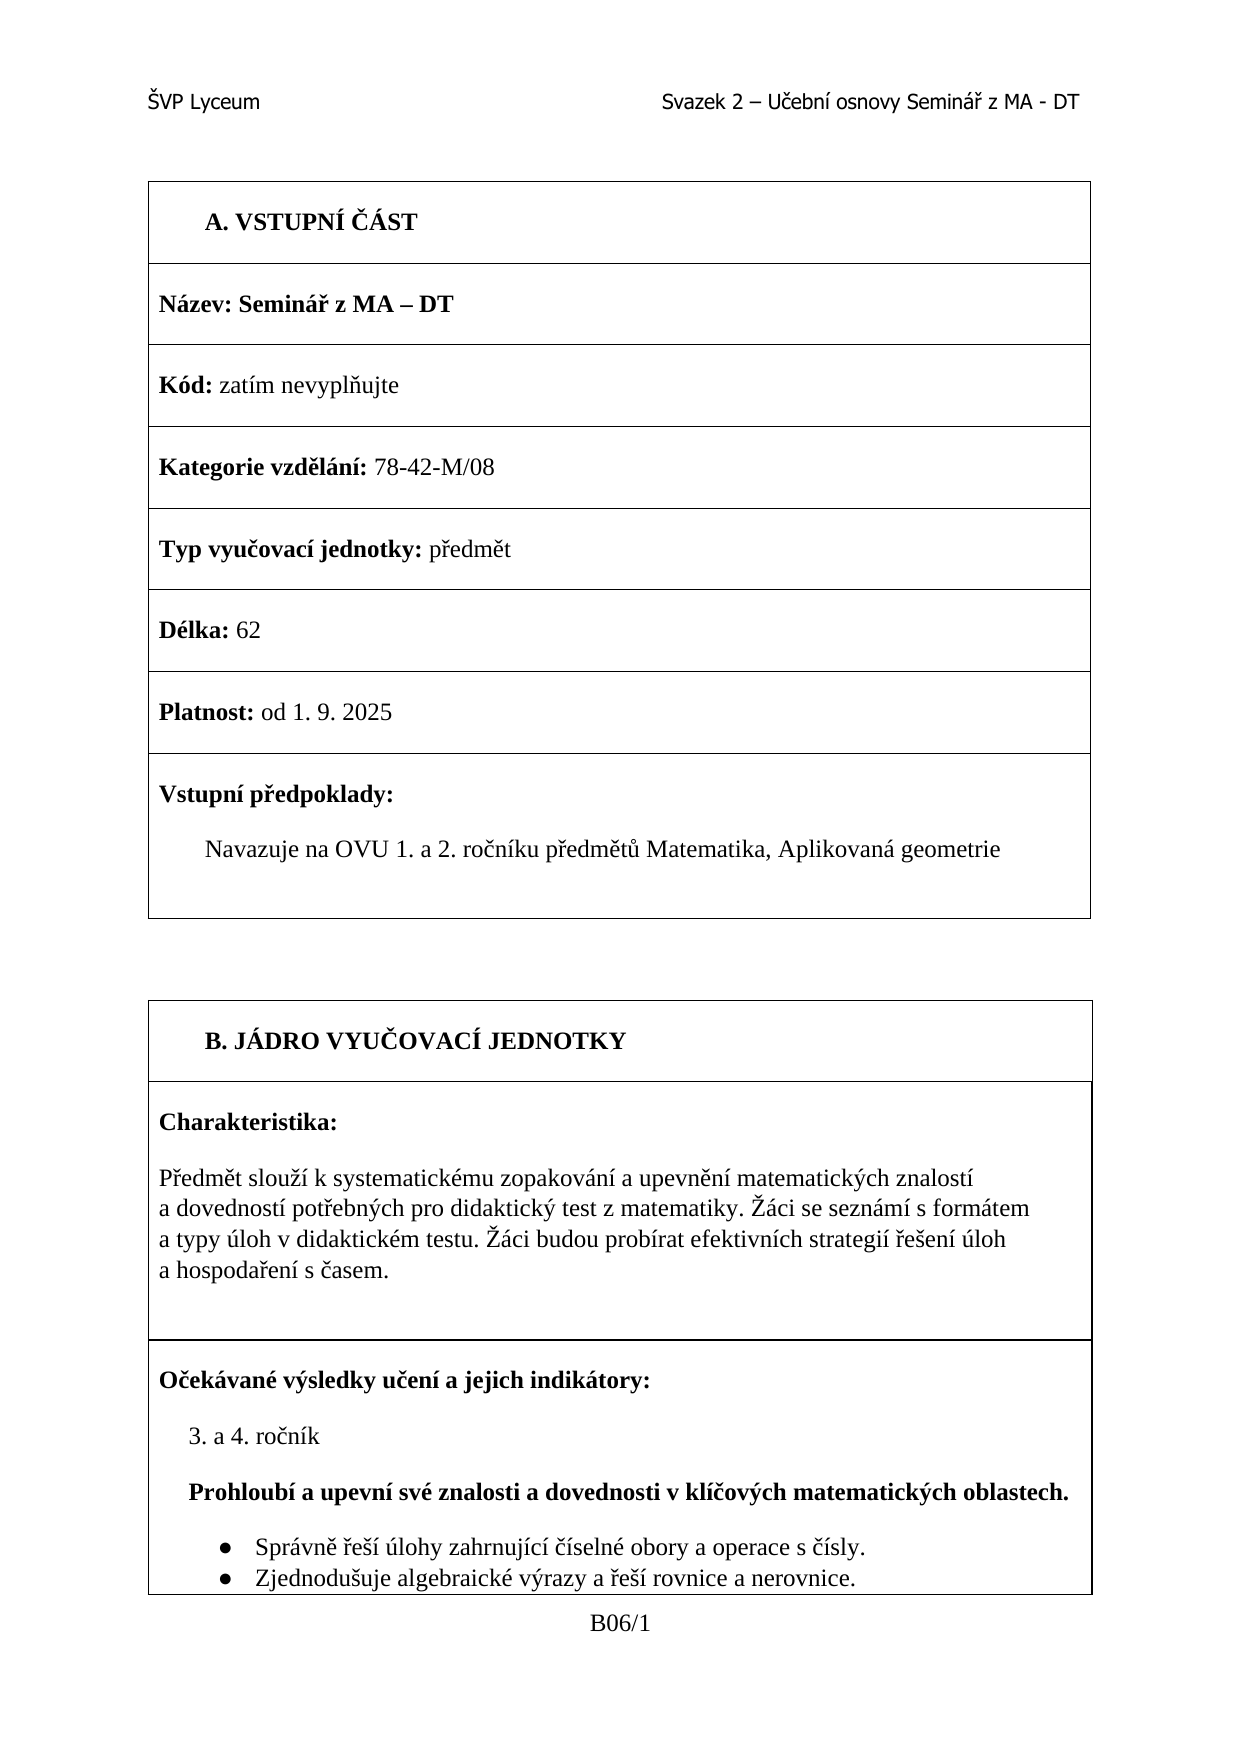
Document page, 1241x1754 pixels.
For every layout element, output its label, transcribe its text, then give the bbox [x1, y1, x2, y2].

table_header B. JÁDRO VYUČOVACÍ JEDNOTKY [149, 1001, 1092, 1081]
table_cell Platnost: od 1. 9. 2025 [149, 672, 1090, 752]
table_cell Délka: 62 [149, 590, 1090, 671]
table_cell Kategorie vzdělání: 78-42-M/08 [149, 427, 1090, 507]
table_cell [149, 1341, 1091, 1594]
table_cell Název: Seminář z MA – DT [149, 264, 1090, 344]
table_header A. VSTUPNÍ ČÁST [149, 182, 1090, 262]
table_cell Kód: zatím nevyplňujte [149, 345, 1090, 426]
table_cell Vstupní předpoklady: Navazuje na OVU 1. a 2. ročníku předmětů Matematika, Aplikovaná geometrie [149, 754, 1090, 918]
table_cell Charakteristika: Předmět slouží k systematickému zopakování a upevnění matematických znalostí a dovedností potřebných pro didaktický test z matematiky. Žáci se seznámí s formátem a typy úloh v didaktickém testu. Žáci budou probírat efektivních strategií řešení úloh a hospodaření s časem. [149, 1082, 1091, 1339]
table_cell Typ vyučovací jednotky: předmět [149, 509, 1090, 589]
